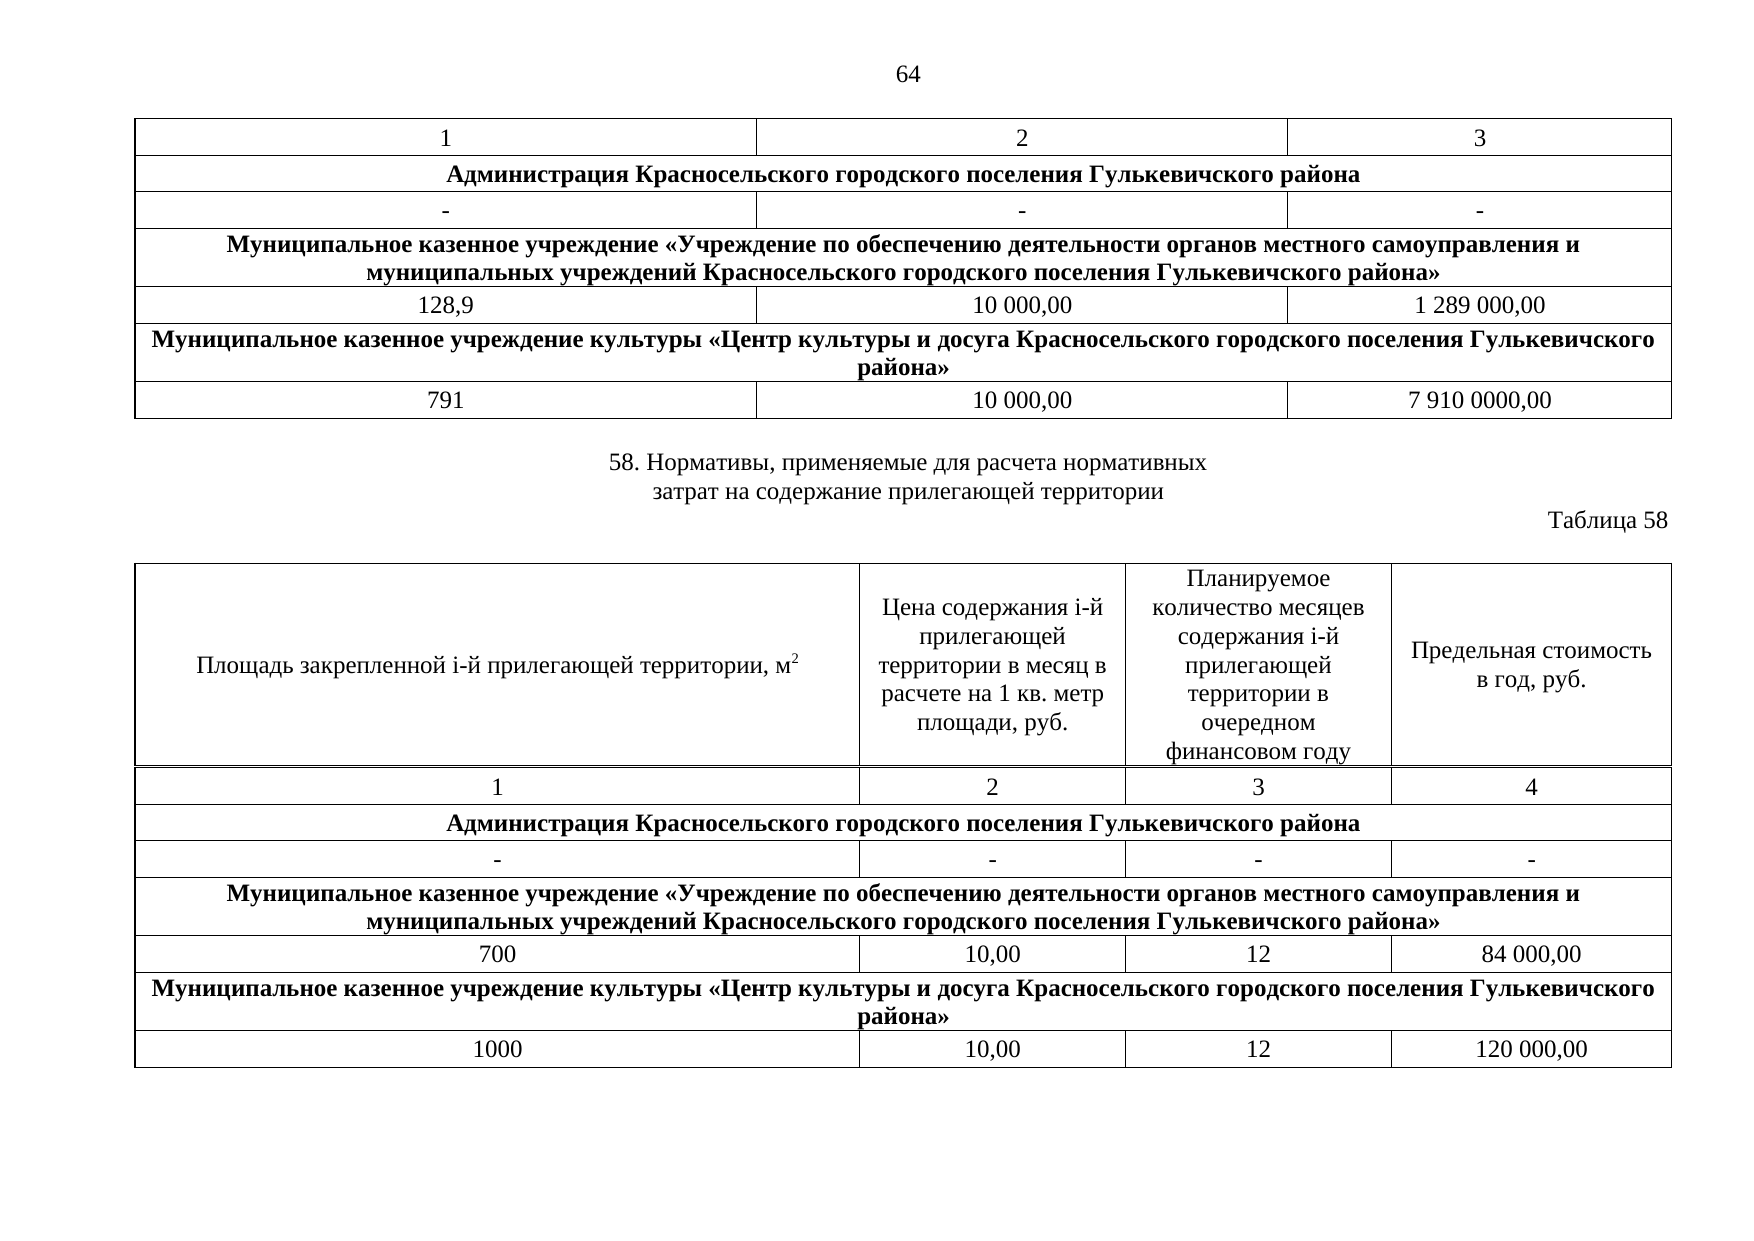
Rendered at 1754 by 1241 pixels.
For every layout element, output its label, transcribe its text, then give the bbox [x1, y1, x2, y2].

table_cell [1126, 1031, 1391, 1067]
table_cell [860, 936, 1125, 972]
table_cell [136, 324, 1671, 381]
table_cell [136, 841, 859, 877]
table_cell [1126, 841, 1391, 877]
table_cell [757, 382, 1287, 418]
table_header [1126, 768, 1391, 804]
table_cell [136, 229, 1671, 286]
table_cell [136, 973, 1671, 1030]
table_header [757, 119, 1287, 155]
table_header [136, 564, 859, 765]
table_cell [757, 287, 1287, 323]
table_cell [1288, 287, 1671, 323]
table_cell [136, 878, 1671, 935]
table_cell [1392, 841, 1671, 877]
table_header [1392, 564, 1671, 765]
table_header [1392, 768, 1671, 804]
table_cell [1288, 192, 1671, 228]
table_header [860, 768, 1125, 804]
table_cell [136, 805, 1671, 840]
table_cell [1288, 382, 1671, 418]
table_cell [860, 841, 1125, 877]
text Таблица 58 [148, 505, 1668, 534]
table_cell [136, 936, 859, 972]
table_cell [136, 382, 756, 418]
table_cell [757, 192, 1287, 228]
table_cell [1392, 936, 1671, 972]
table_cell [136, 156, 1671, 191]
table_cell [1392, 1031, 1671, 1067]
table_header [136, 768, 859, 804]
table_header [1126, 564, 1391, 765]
text затрат на содержание прилегающей территории [148, 476, 1668, 505]
text 58. Нормативы, применяемые для расчета нормативных [148, 447, 1668, 476]
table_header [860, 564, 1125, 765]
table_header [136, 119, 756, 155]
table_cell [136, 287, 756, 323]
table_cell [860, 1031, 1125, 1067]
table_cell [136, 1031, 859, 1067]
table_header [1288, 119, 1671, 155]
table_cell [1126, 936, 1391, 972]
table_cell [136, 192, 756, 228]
